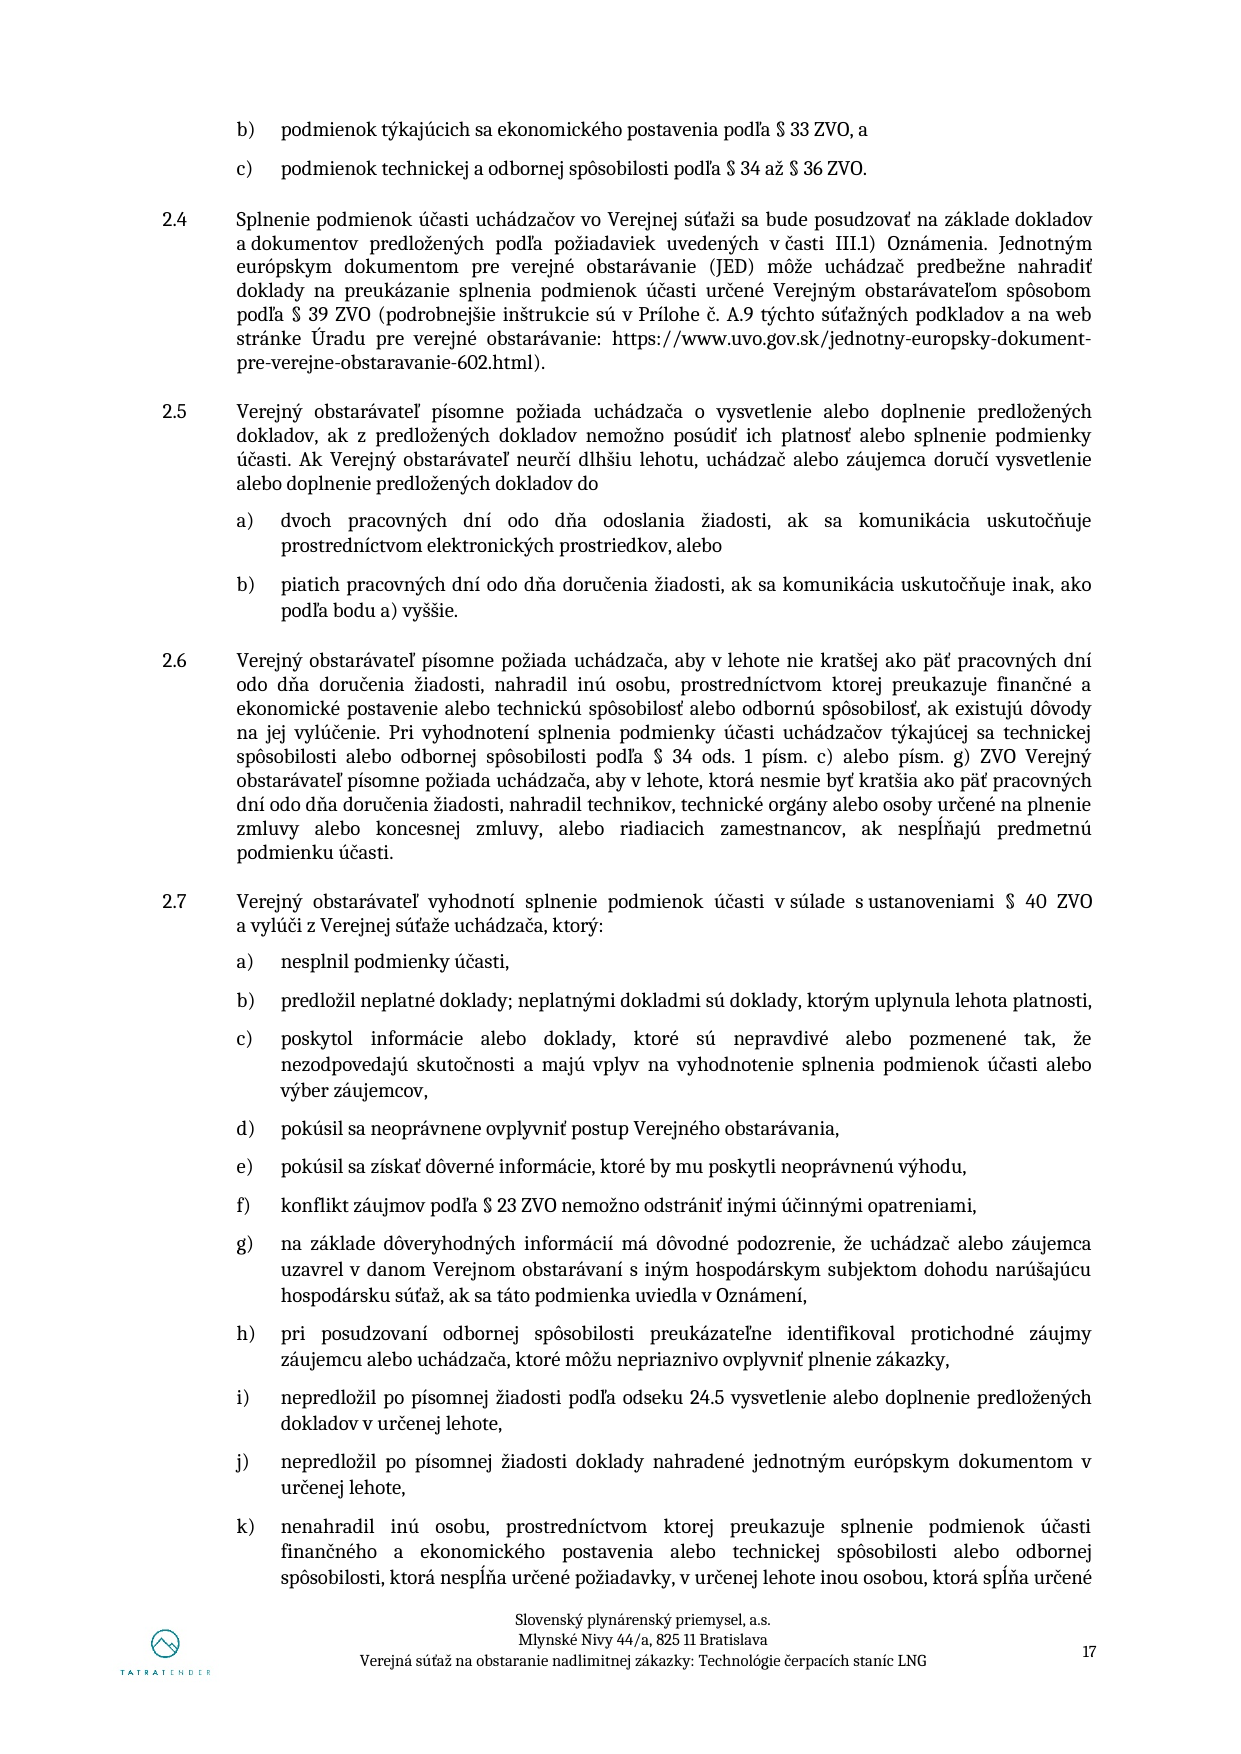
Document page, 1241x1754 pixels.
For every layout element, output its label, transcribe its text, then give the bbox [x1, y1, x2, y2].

subtitle Splnenie podmienok účasti uchádzačov vo Verejnej súťaži sa bude posudzovať na základe dokladov a dokumentov predložených podľa požiadaviek uvedených v časti III.1) Oznámenia. Jednotným európskym dokumentom pre verejné obstarávanie (JED) môže uchádzač predbežne nahradiť doklady na preukázanie splnenia podmienok účasti určené Verejným obstarávateľom spôsobom podľa § 39 ZVO (podrobnejšie inštrukcie sú v Prílohe č. A.9 týchto súťažných podkladov a na web stránke Úradu pre verejné obstarávanie: https://www.uvo.gov.sk/jednotny-europsky-dokument-pre-verejne-obstaravanie-602.html). [162, 207, 1093, 375]
subtitle na základe dôveryhodných informácií má dôvodné podozrenie, že uchádzač alebo záujemca uzavrel v danom Verejnom obstarávaní s iným hospodárskym subjektom dohodu narúšajúcu hospodársku súťaž, ak sa táto podmienka uviedla v Oznámení, [236, 1232, 1093, 1307]
subtitle dvoch pracovných dní odo dňa odoslania žiadosti, ak sa komunikácia uskutočňuje prostredníctvom elektronických prostriedkov, alebo [236, 508, 1093, 558]
picture [99, 1605, 231, 1699]
subtitle piatich pracovných dní odo dňa doručenia žiadosti, ak sa komunikácia uskutočňuje inak, ako podľa bodu a) vyššie. [236, 572, 1093, 622]
subtitle podmienok technickej a odbornej spôsobilosti podľa § 34 až § 36 ZVO. [236, 156, 1093, 180]
subtitle konflikt záujmov podľa § 23 ZVO nemožno odstrániť inými účinnými opatreniami, [236, 1193, 1093, 1217]
subtitle nesplnil podmienky účasti, [236, 950, 1093, 974]
subtitle nepredložil po písomnej žiadosti podľa odseku 24.5 vysvetlenie alebo doplnenie predložených dokladov v určenej lehote, [236, 1386, 1093, 1436]
subtitle Verejný obstarávateľ písomne požiada uchádzača o vysvetlenie alebo doplnenie predložených dokladov, ak z predložených dokladov nemožno posúdiť ich platnosť alebo splnenie podmienky účasti. Ak Verejný obstarávateľ neurčí dlhšiu lehotu, uchádzač alebo záujemca doručí vysvetlenie alebo doplnenie predložených dokladov do [162, 400, 1093, 496]
subtitle predložil neplatné doklady; neplatnými dokladmi sú doklady, ktorým uplynula lehota platnosti, [236, 988, 1093, 1012]
subtitle Verejný obstarávateľ vyhodnotí splnenie podmienok účasti v súlade s ustanoveniami § 40 ZVO a vylúči z Verejnej súťaže uchádzača, ktorý: [162, 890, 1093, 938]
subtitle pri posudzovaní odbornej spôsobilosti preukázateľne identifikoval protichodné záujmy záujemcu alebo uchádzača, ktoré môžu nepriaznivo ovplyvniť plnenie zákazky, [236, 1322, 1093, 1372]
subtitle poskytol informácie alebo doklady, ktoré sú nepravdivé alebo pozmenené tak, že nezodpovedajú skutočnosti a majú vplyv na vyhodnotenie splnenia podmienok účasti alebo výber záujemcov, [236, 1027, 1093, 1102]
subtitle pokúsil sa získať dôverné informácie, ktoré by mu poskytli neoprávnenú výhodu, [236, 1155, 1093, 1179]
subtitle podmienok týkajúcich sa ekonomického postavenia podľa § 33 ZVO, a [236, 118, 1093, 142]
subtitle Verejný obstarávateľ písomne požiada uchádzača, aby v lehote nie kratšej ako päť pracovných dní odo dňa doručenia žiadosti, nahradil inú osobu, prostredníctvom ktorej preukazuje finančné a ekonomické postavenie alebo technickú spôsobilosť alebo odbornú spôsobilosť, ak existujú dôvody na jej vylúčenie. Pri vyhodnotení splnenia podmienky účasti uchádzačov týkajúcej sa technickej spôsobilosti alebo odbornej spôsobilosti podľa § 34 ods. 1 písm. c) alebo písm. g) ZVO Verejný obstarávateľ písomne požiada uchádzača, aby v lehote, ktorá nesmie byť kratšia ako päť pracovných dní odo dňa doručenia žiadosti, nahradil technikov, technické orgány alebo osoby určené na plnenie zmluvy alebo koncesnej zmluvy, alebo riadiacich zamestnancov, ak nespĺňajú predmetnú podmienku účasti. [162, 649, 1093, 865]
subtitle nepredložil po písomnej žiadosti doklady nahradené jednotným európskym dokumentom v určenej lehote, [236, 1450, 1093, 1500]
subtitle pokúsil sa neoprávnene ovplyvniť postup Verejného obstarávania, [236, 1117, 1093, 1141]
